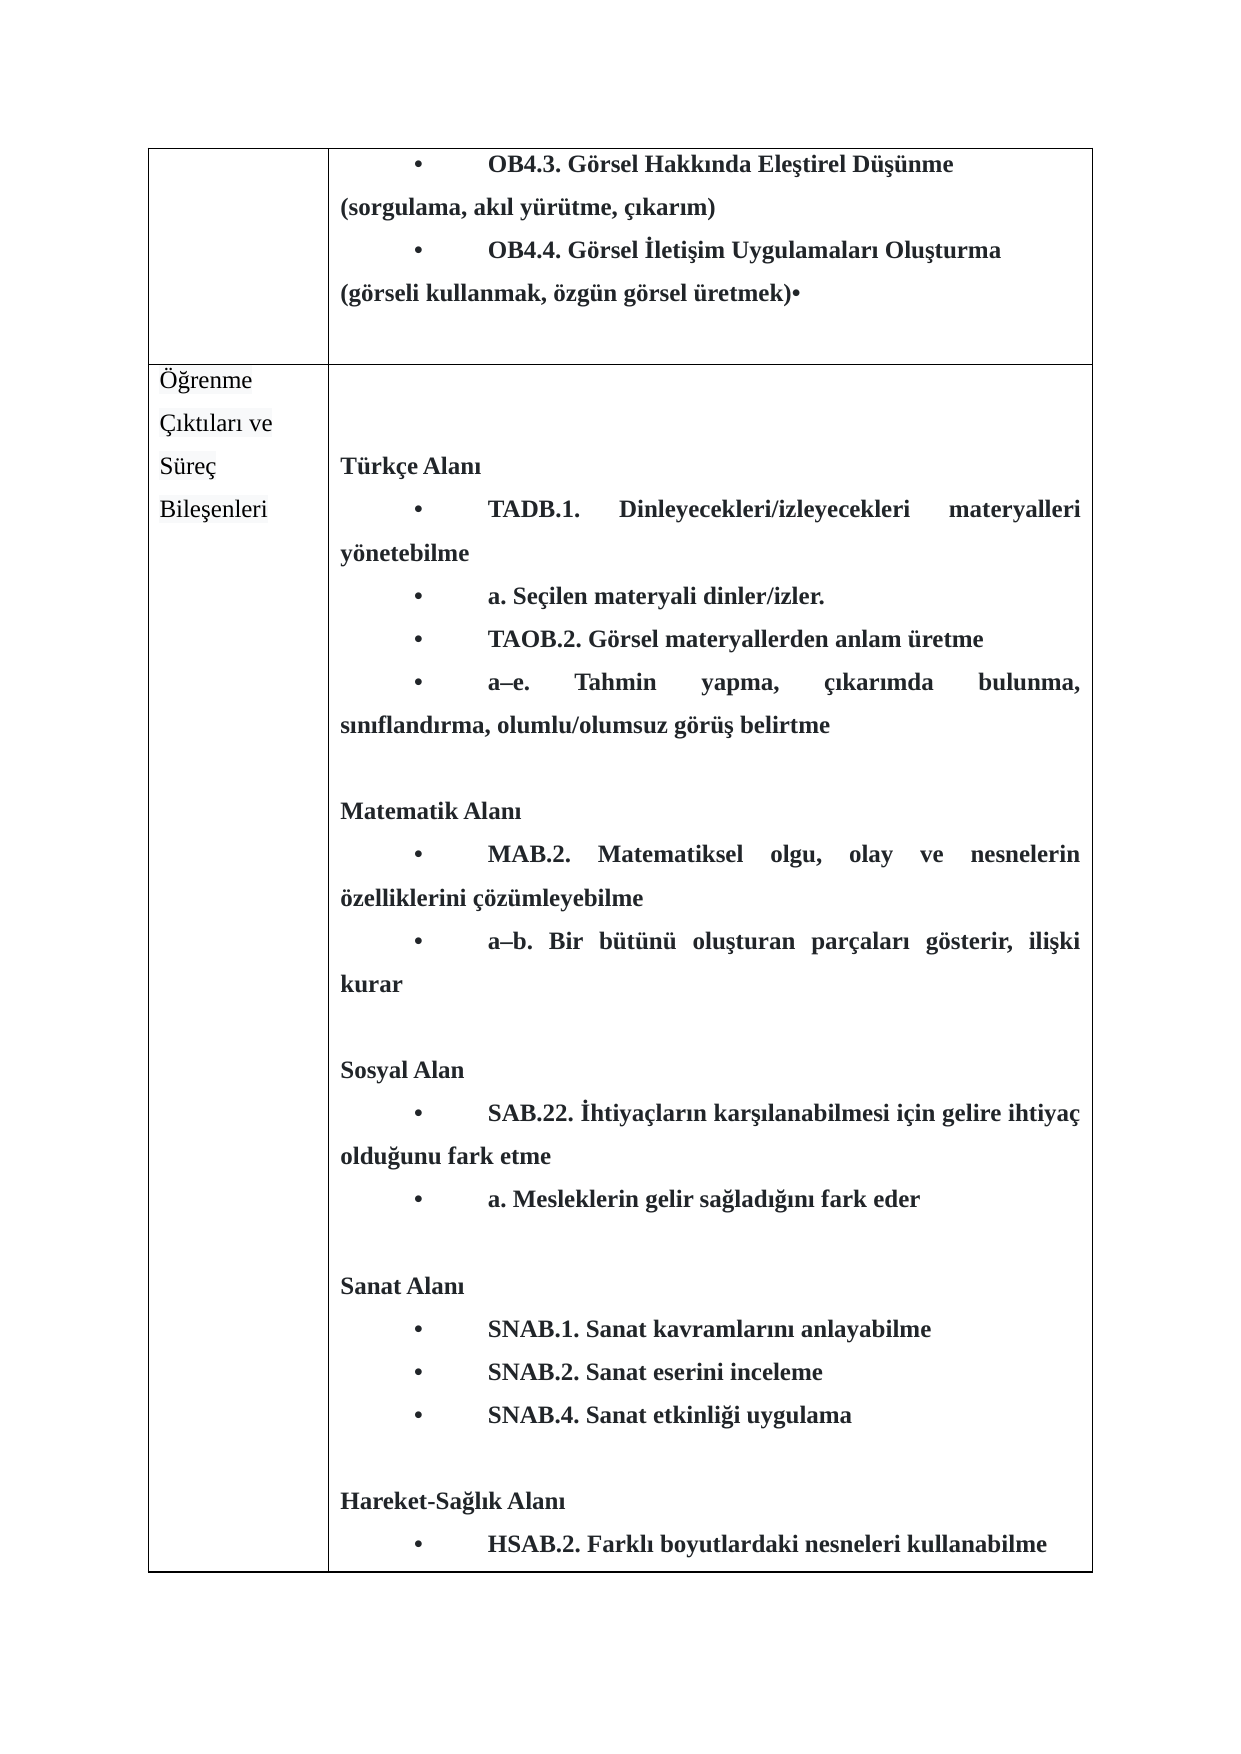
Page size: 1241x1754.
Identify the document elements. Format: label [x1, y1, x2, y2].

table_cell [329, 149, 1092, 364]
table_cell [149, 365, 328, 1571]
table_cell [149, 149, 328, 364]
table_cell [329, 365, 1092, 1571]
